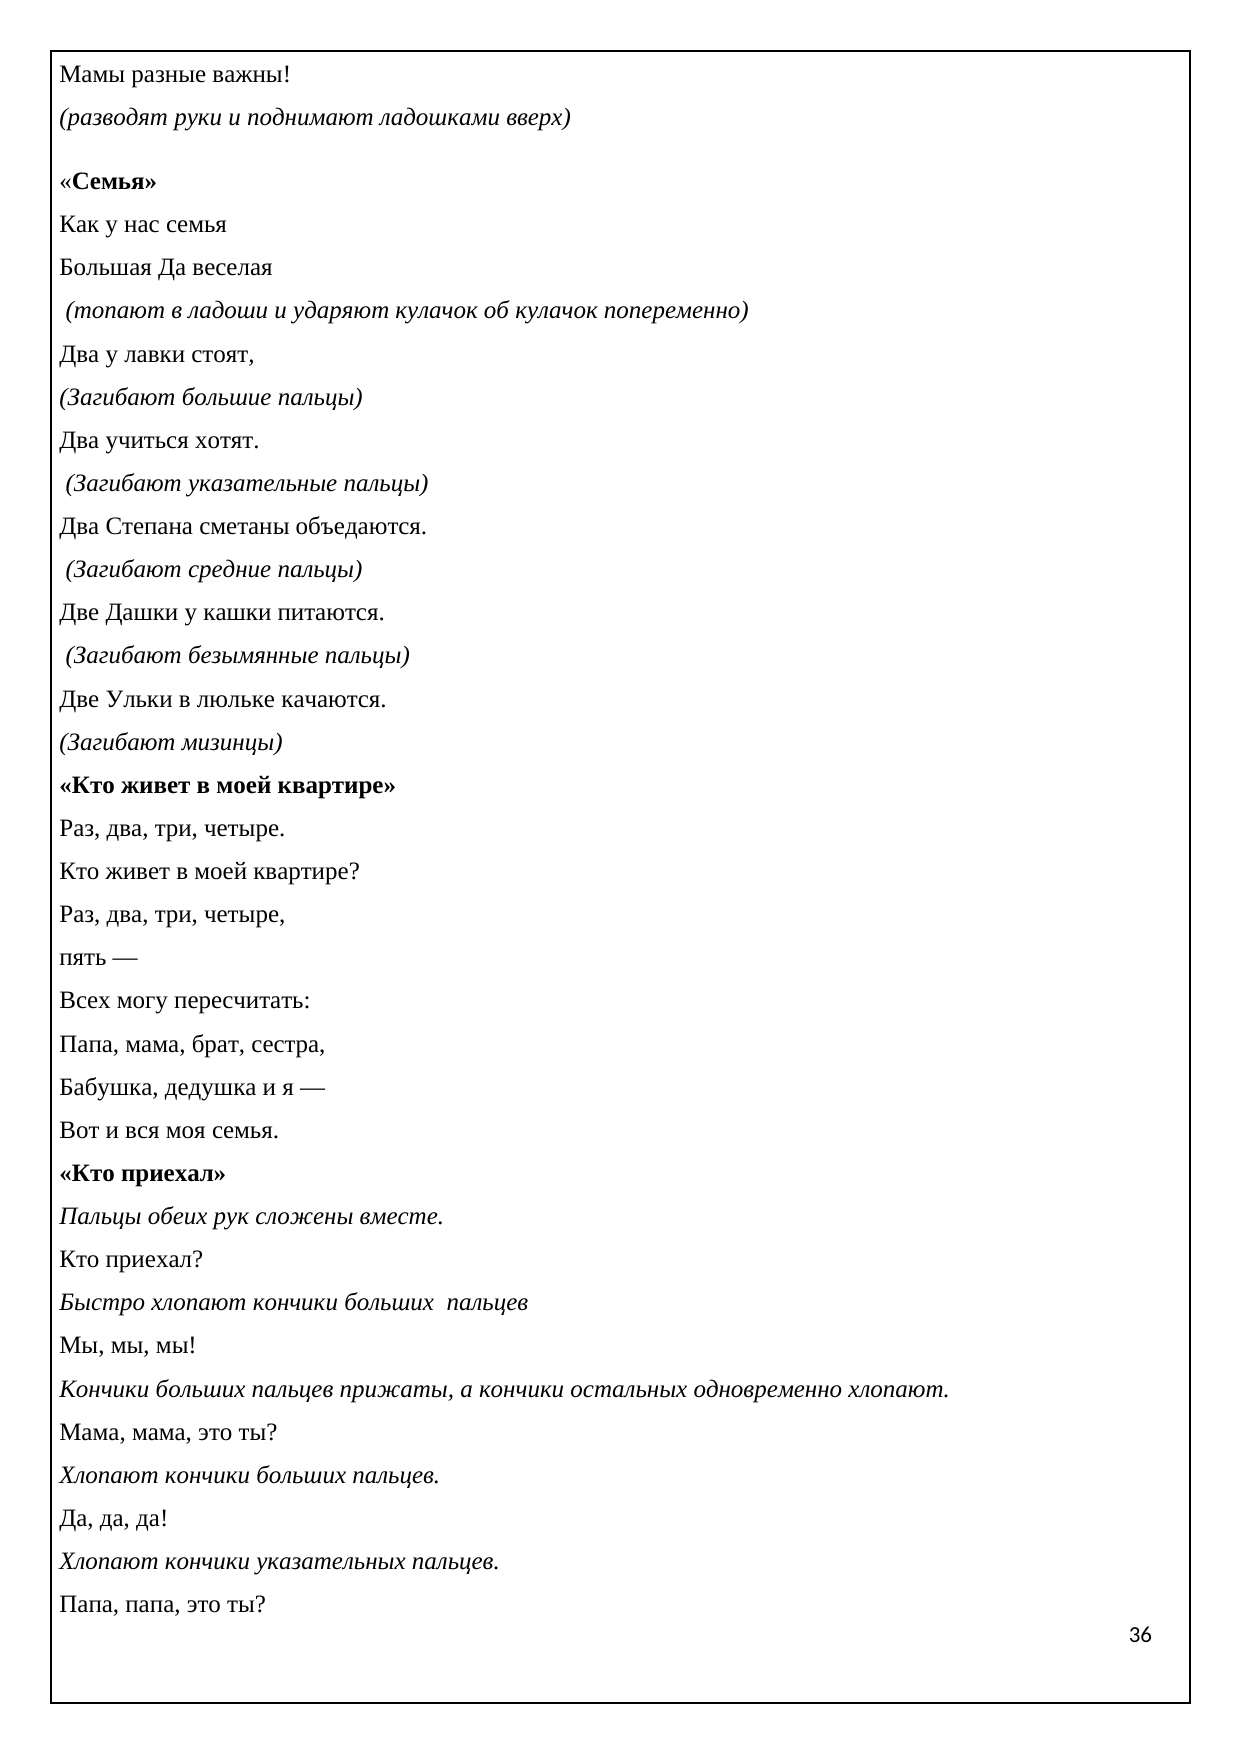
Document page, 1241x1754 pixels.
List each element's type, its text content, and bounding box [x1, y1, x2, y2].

text (Загибают указательные пальцы) [59, 468, 1167, 497]
text Мы, мы, мы! [59, 1331, 1167, 1359]
text Папа, папа, это ты? [59, 1589, 1167, 1618]
text (Загибают безымянные пальцы) [59, 641, 1167, 669]
text Кто живет в моей квартире? [59, 856, 1167, 885]
text «Кто приехал» [59, 1158, 1167, 1187]
text Хлопают кончики больших пальцев. [59, 1460, 1167, 1489]
text «Кто живет в моей квартире» [59, 770, 1167, 799]
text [59, 59, 1167, 131]
text Большая Да веселая [59, 252, 1167, 281]
text (Загибают мизинцы) [59, 727, 1167, 756]
text Кто приехал? [59, 1244, 1167, 1273]
text Мама, мама, это ты? [59, 1417, 1167, 1446]
text пять — [59, 942, 1167, 971]
text Две Ульки в люльке качаются. [59, 684, 1167, 712]
text Папа, мама, брат, сестра, [59, 1029, 1167, 1057]
text Вот и вся моя семья. [59, 1115, 1167, 1144]
text Всех могу пересчитать: [59, 986, 1167, 1014]
text Да, да, да! [59, 1503, 1167, 1532]
text Два учиться хотят. [59, 425, 1167, 454]
text Как у нас семья [59, 209, 1167, 238]
text «Семья» [59, 166, 1167, 195]
text (Загибают большие пальцы) [59, 382, 1167, 411]
text Раз, два, три, четыре. [59, 813, 1167, 842]
text Две Дашки у кашки питаются. [59, 597, 1167, 626]
text Пальцы обеих рук сложены вместе. [59, 1201, 1167, 1230]
text Два Степана сметаны объедаются. [59, 511, 1167, 540]
text Хлопают кончики указательных пальцев. [59, 1546, 1167, 1575]
text (Загибают средние пальцы) [59, 554, 1167, 583]
text Два у лавки стоят, [59, 339, 1167, 367]
text Быстро хлопают кончики больших пальцев [59, 1287, 1167, 1316]
text Бабушка, дедушка и я — [59, 1072, 1167, 1101]
text (топают в ладоши и ударяют кулачок об кулачок попеременно) [59, 296, 1167, 324]
text Раз, два, три, четыре, [59, 899, 1167, 928]
text Кончики больших пальцев прижаты, а кончики остальных одновременно хлопают. [59, 1374, 1167, 1402]
